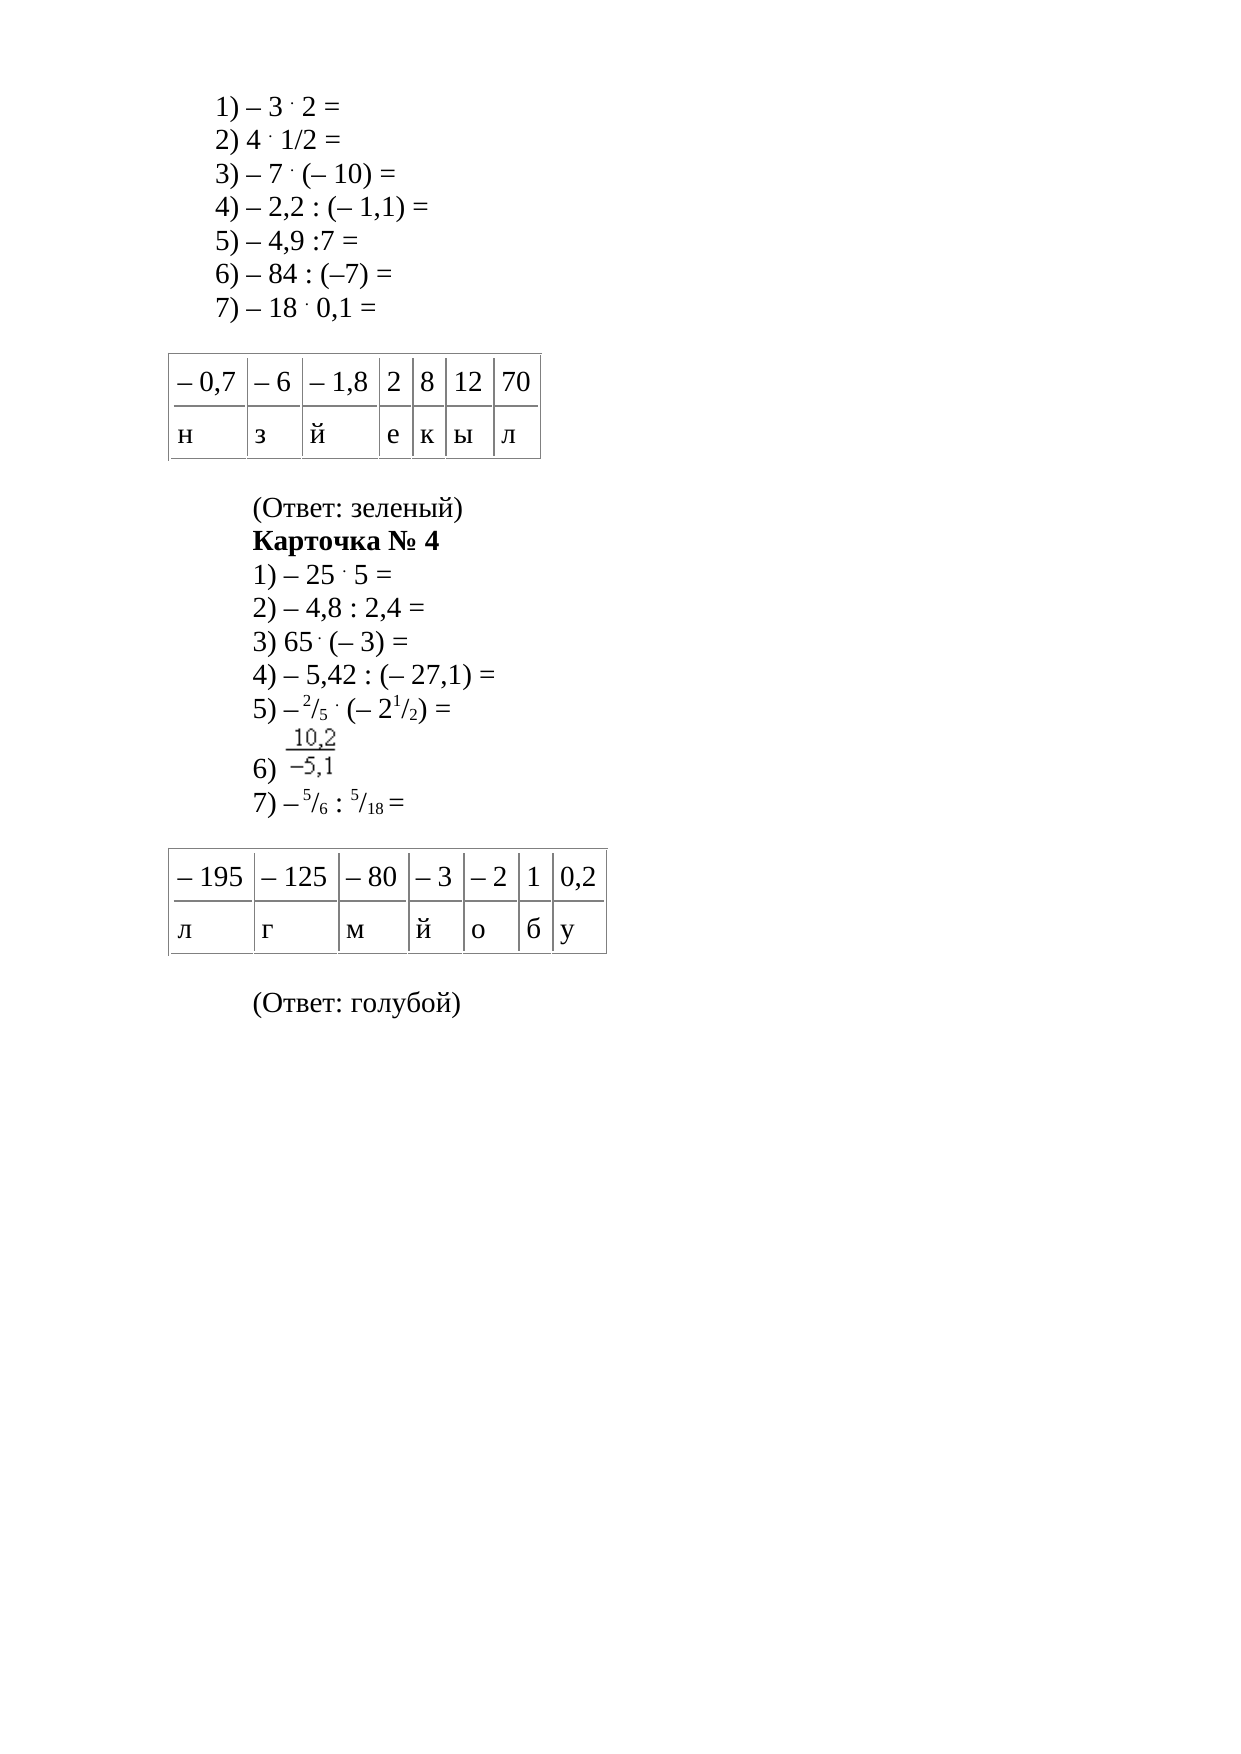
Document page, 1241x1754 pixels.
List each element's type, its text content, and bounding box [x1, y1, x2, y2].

table_header – 1,8 [302, 356, 379, 405]
table_header – 125 [254, 849, 338, 900]
table_cell й [302, 408, 379, 457]
table_cell б [518, 903, 552, 952]
list 1) – 25 . 5 = 2) – 4,8 : 2,4 = 3) 65 . (– 3) = 4) – 5,42 : (– 27,1) = 5) – 2/5 . (– 21/2) = 6) 7) – 5/6 : 5/18 = [252, 557, 1152, 818]
table_header – 6 [246, 356, 302, 405]
table_cell ы [445, 408, 493, 457]
table_cell к [412, 408, 445, 457]
table_header – 195 [171, 851, 254, 900]
table_header 70 [493, 356, 540, 405]
table_cell н [171, 405, 246, 457]
text 1) – 3 . 2 = 2) 4 . 1/2 = 3) – 7 . (– 10) = 4) – 2,2 : (– 1,1) = 5) – 4,9 :7 = 6) – 84 : (–7) = 7) – 18 . 0,1 = [215, 89, 1152, 323]
list (Ответ: зеленый) [252, 490, 1152, 523]
table_cell е [379, 408, 412, 457]
table_cell м [338, 900, 408, 952]
list (Ответ: голубой) [252, 985, 1152, 1018]
table_cell о [463, 903, 518, 952]
table_header – 80 [338, 849, 408, 900]
table_header 8 [412, 356, 445, 405]
table_header – 2 [463, 851, 518, 900]
table_header 12 [445, 356, 493, 405]
table_header – 3 [408, 849, 463, 900]
table_cell з [246, 408, 302, 457]
table_cell л [171, 900, 254, 952]
table_header 2 [379, 354, 412, 405]
list Карточка № 4 [252, 523, 1152, 557]
table_header 0,2 [552, 851, 606, 900]
table_header – 0,7 [171, 356, 246, 405]
table_cell у [552, 900, 606, 952]
table_cell л [493, 405, 540, 457]
table_cell г [254, 903, 338, 952]
table_header 1 [518, 849, 552, 900]
picture [283, 724, 340, 779]
table_cell й [408, 903, 463, 952]
